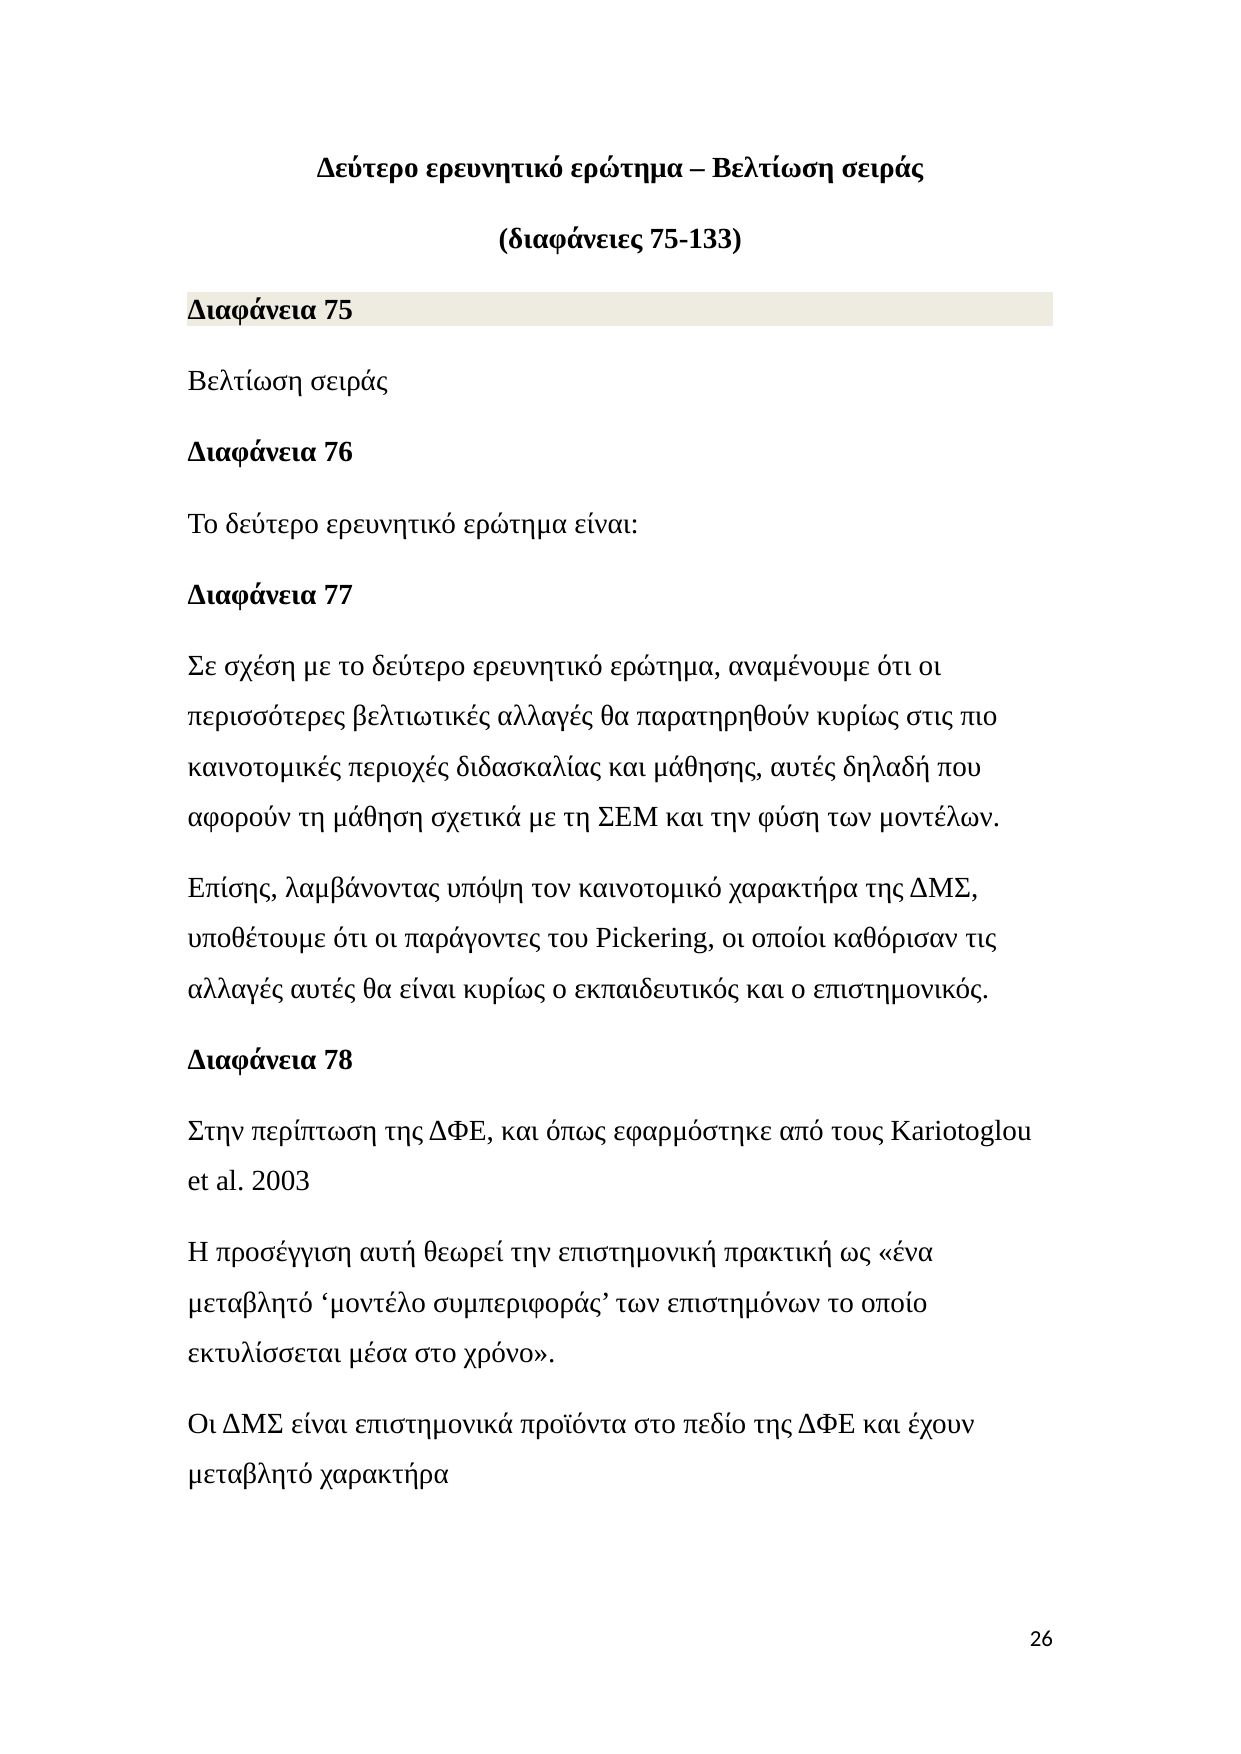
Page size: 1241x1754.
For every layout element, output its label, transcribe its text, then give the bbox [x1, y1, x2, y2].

text Βελτίωση σειράς [187, 363, 1053, 397]
text Διαφάνεια 77 [187, 577, 1053, 610]
text Διαφάνεια 78 [187, 1042, 1053, 1075]
text Οι ΔΜΣ είναι επιστημονικά προϊόντα στο πεδίο της ΔΦΕ και έχουν μεταβλητό χαρακτήρα [187, 1406, 1053, 1490]
text Διαφάνεια 76 [187, 434, 1053, 468]
text Σε σχέση με το δεύτερο ερευνητικό ερώτημα, αναμένουμε ότι οι περισσότερες βελτιωτικές αλλαγές θα παρατηρηθούν κυρίως στις πιο καινοτομικές περιοχές διδασκαλίας και μάθησης, αυτές δηλαδή που αφορούν τη μάθηση σχετικά με τη ΣΕΜ και την φύση των μοντέλων. [187, 648, 1053, 832]
text Η προσέγγιση αυτή θεωρεί την επιστημονική πρακτική ως «ένα μεταβλητό ‘μοντέλο συμπεριφοράς’ των επιστημόνων το οποίο εκτυλίσσεται μέσα στο χρόνο». [187, 1234, 1053, 1369]
text Το δεύτερο ερευνητικό ερώτημα είναι: [187, 506, 1053, 539]
text Διαφάνεια 75 [187, 292, 1053, 326]
text (διαφάνειες 75-133) [187, 221, 1053, 255]
text Δεύτερο ερευνητικό ερώτημα – Βελτίωση σειράς [187, 150, 1053, 183]
text Επίσης, λαμβάνοντας υπόψη τον καινοτομικό χαρακτήρα της ΔΜΣ, υποθέτουμε ότι οι παράγοντες του Pickering, οι οποίοι καθόρισαν τις αλλαγές αυτές θα είναι κυρίως ο εκπαιδευτικός και ο επιστημονικός. [187, 870, 1053, 1004]
text Στην περίπτωση της ΔΦΕ, και όπως εφαρμόστηκε από τους Kariotoglou et al. 2003 [187, 1113, 1053, 1197]
